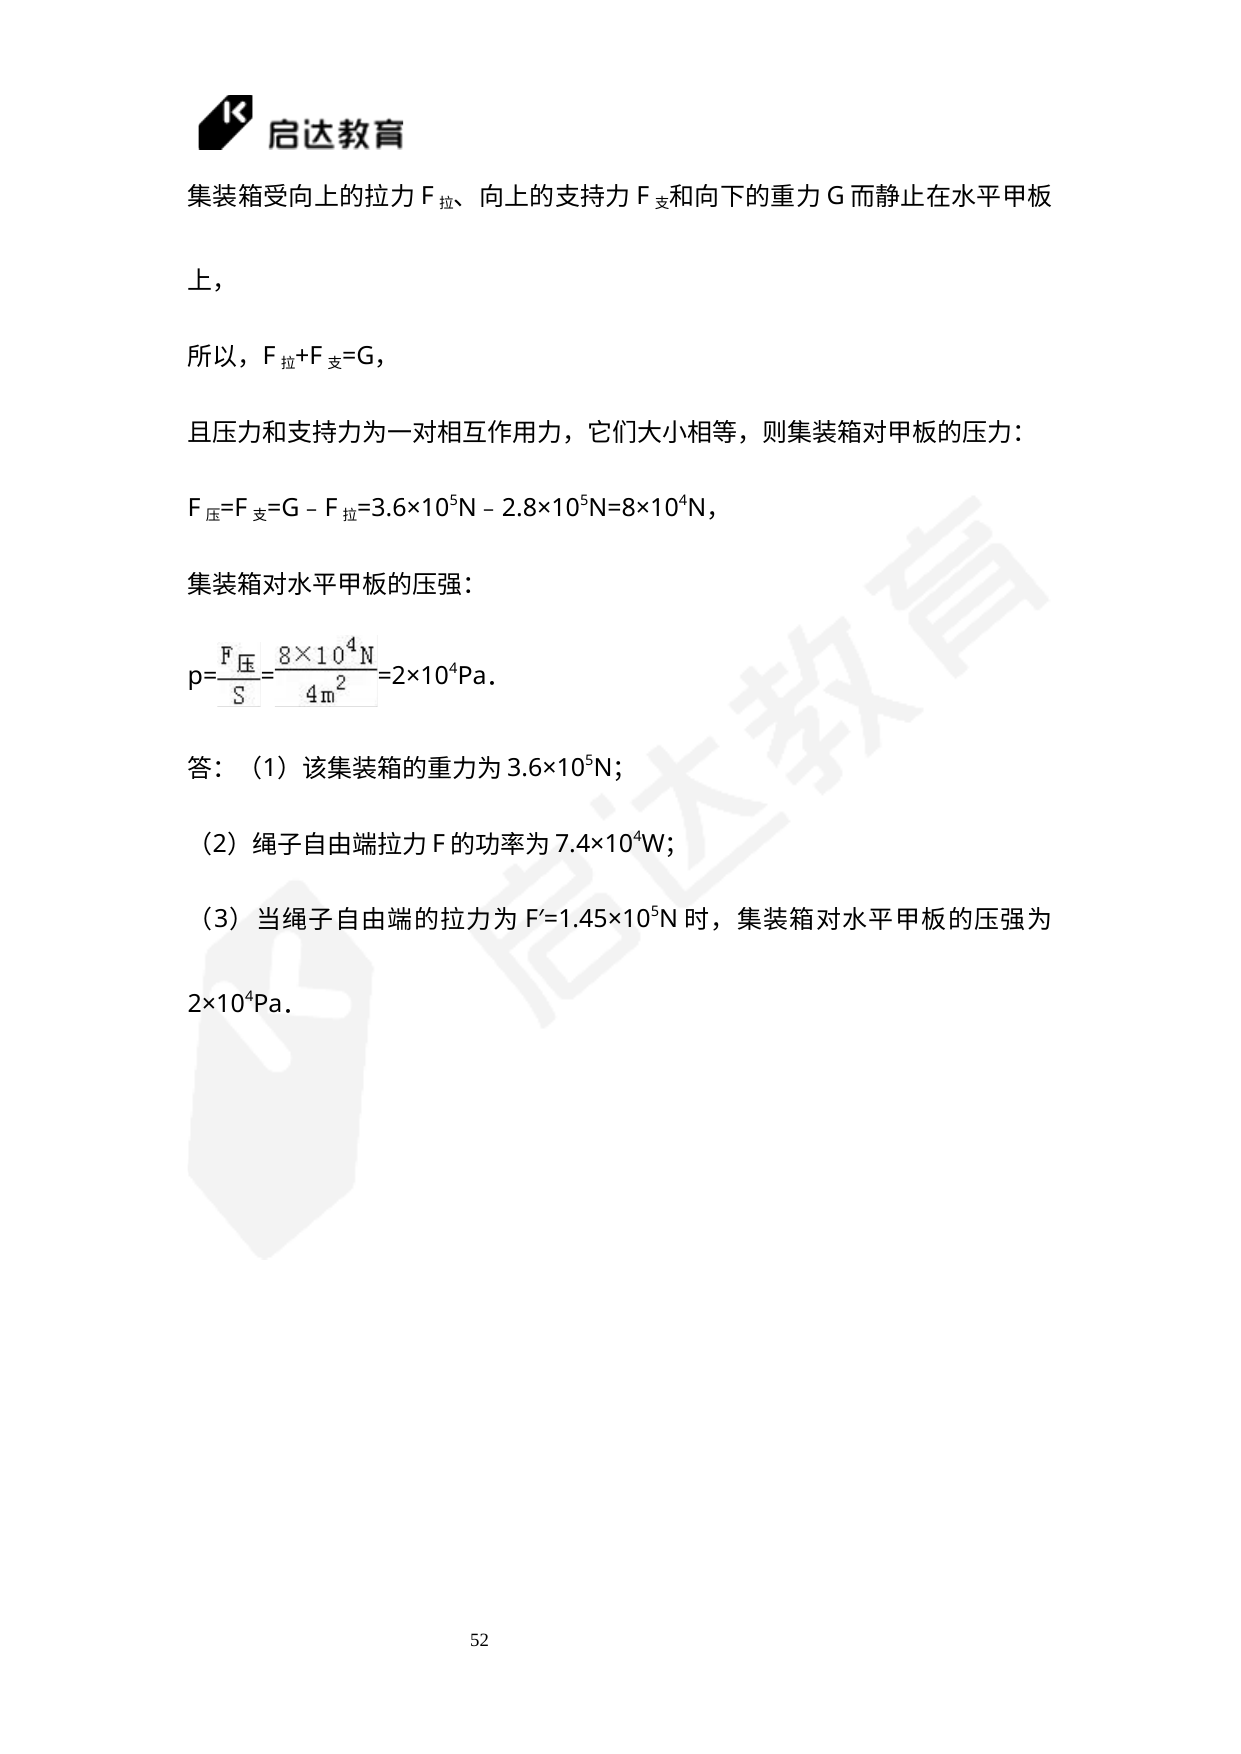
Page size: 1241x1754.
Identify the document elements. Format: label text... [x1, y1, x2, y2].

text （2）绳子自由端拉力F的功率为7.4×104W； [187, 810, 1053, 875]
text F压=F支=G﹣F拉=3.6×105N﹣2.8×105N=8×104N，[来源:Zxxk.Com] [187, 474, 1053, 539]
picture [274, 635, 378, 707]
text 答：（1）该集装箱的重力为3.6×105N； [187, 734, 1053, 799]
picture [217, 642, 261, 707]
picture [198, 95, 404, 150]
text 集装箱对水平甲板的压强： [187, 550, 1053, 615]
text 所以，F拉+F支=G， [187, 322, 1053, 387]
text （3）当绳子自由端的拉力为F′=1.45×105N时，集装箱对水平甲板的压强为2×104Pa． [187, 886, 1053, 1035]
text 且压力和支持力为一对相互作用力，它们大小相等，则集装箱对甲板的压力： [187, 398, 1053, 463]
text p===2×104Pa． [187, 626, 1053, 723]
text 集装箱受向上的拉力F拉、向上的支持力F支和向下的重力G而静止在水平甲板上， [187, 162, 1053, 311]
